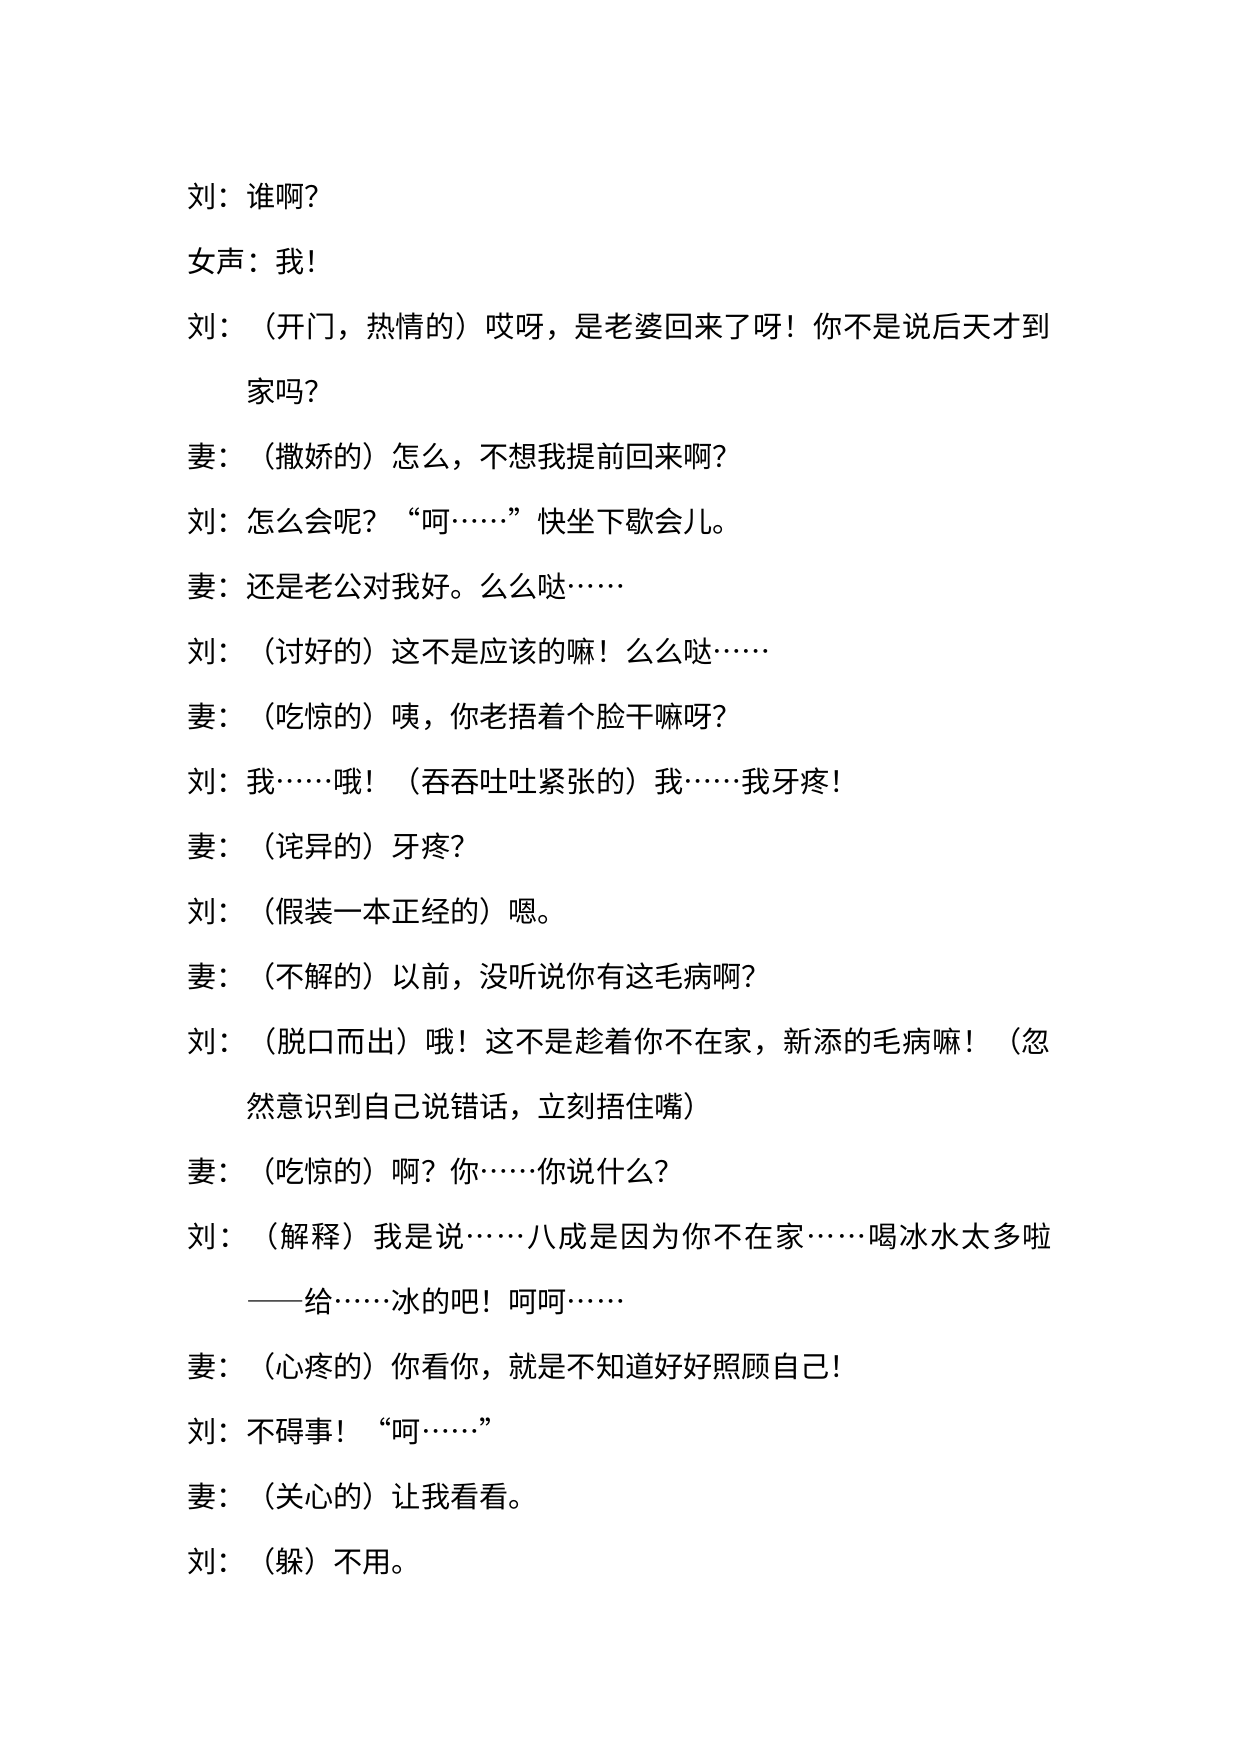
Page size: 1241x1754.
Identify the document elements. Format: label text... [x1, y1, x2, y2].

text 妻：还是老公对我好。么么哒…… [187, 552, 1053, 617]
text 妻：（心疼的）你看你，就是不知道好好照顾自己！ [187, 1332, 1053, 1397]
text 刘：谁啊？ [187, 162, 1053, 227]
text 妻：（吃惊的）咦，你老捂着个脸干嘛呀？ [187, 682, 1053, 747]
text 刘：不碍事！“呵……” [187, 1397, 1053, 1462]
text 妻：（关心的）让我看看。 [187, 1462, 1053, 1527]
text 妻：（撒娇的）怎么，不想我提前回来啊？ [187, 422, 1053, 487]
text 刘：（假装一本正经的）嗯。 [187, 877, 1053, 942]
text 妻：（不解的）以前，没听说你有这毛病啊？ [187, 942, 1053, 1007]
text 刘：我……哦！（吞吞吐吐紧张的）我……我牙疼！ [187, 747, 1053, 812]
text 刘：（躲）不用。 [187, 1527, 1053, 1592]
text 刘：（解释）我是说……八成是因为你不在家……喝冰水太多啦——给……冰的吧！呵呵…… [187, 1202, 1053, 1332]
text 女声：我！ [187, 227, 1053, 292]
text 刘：（开门，热情的）哎呀，是老婆回来了呀！你不是说后天才到家吗？ [187, 292, 1053, 422]
text 刘：怎么会呢？“呵……”快坐下歇会儿。 [187, 487, 1053, 552]
text 刘：（讨好的）这不是应该的嘛！么么哒…… [187, 617, 1053, 682]
text 妻：（诧异的）牙疼？ [187, 812, 1053, 877]
text 妻：（吃惊的）啊？你……你说什么？ [187, 1137, 1053, 1202]
text 刘：（脱口而出）哦！这不是趁着你不在家，新添的毛病嘛！（忽然意识到自己说错话，立刻捂住嘴） [187, 1007, 1053, 1137]
